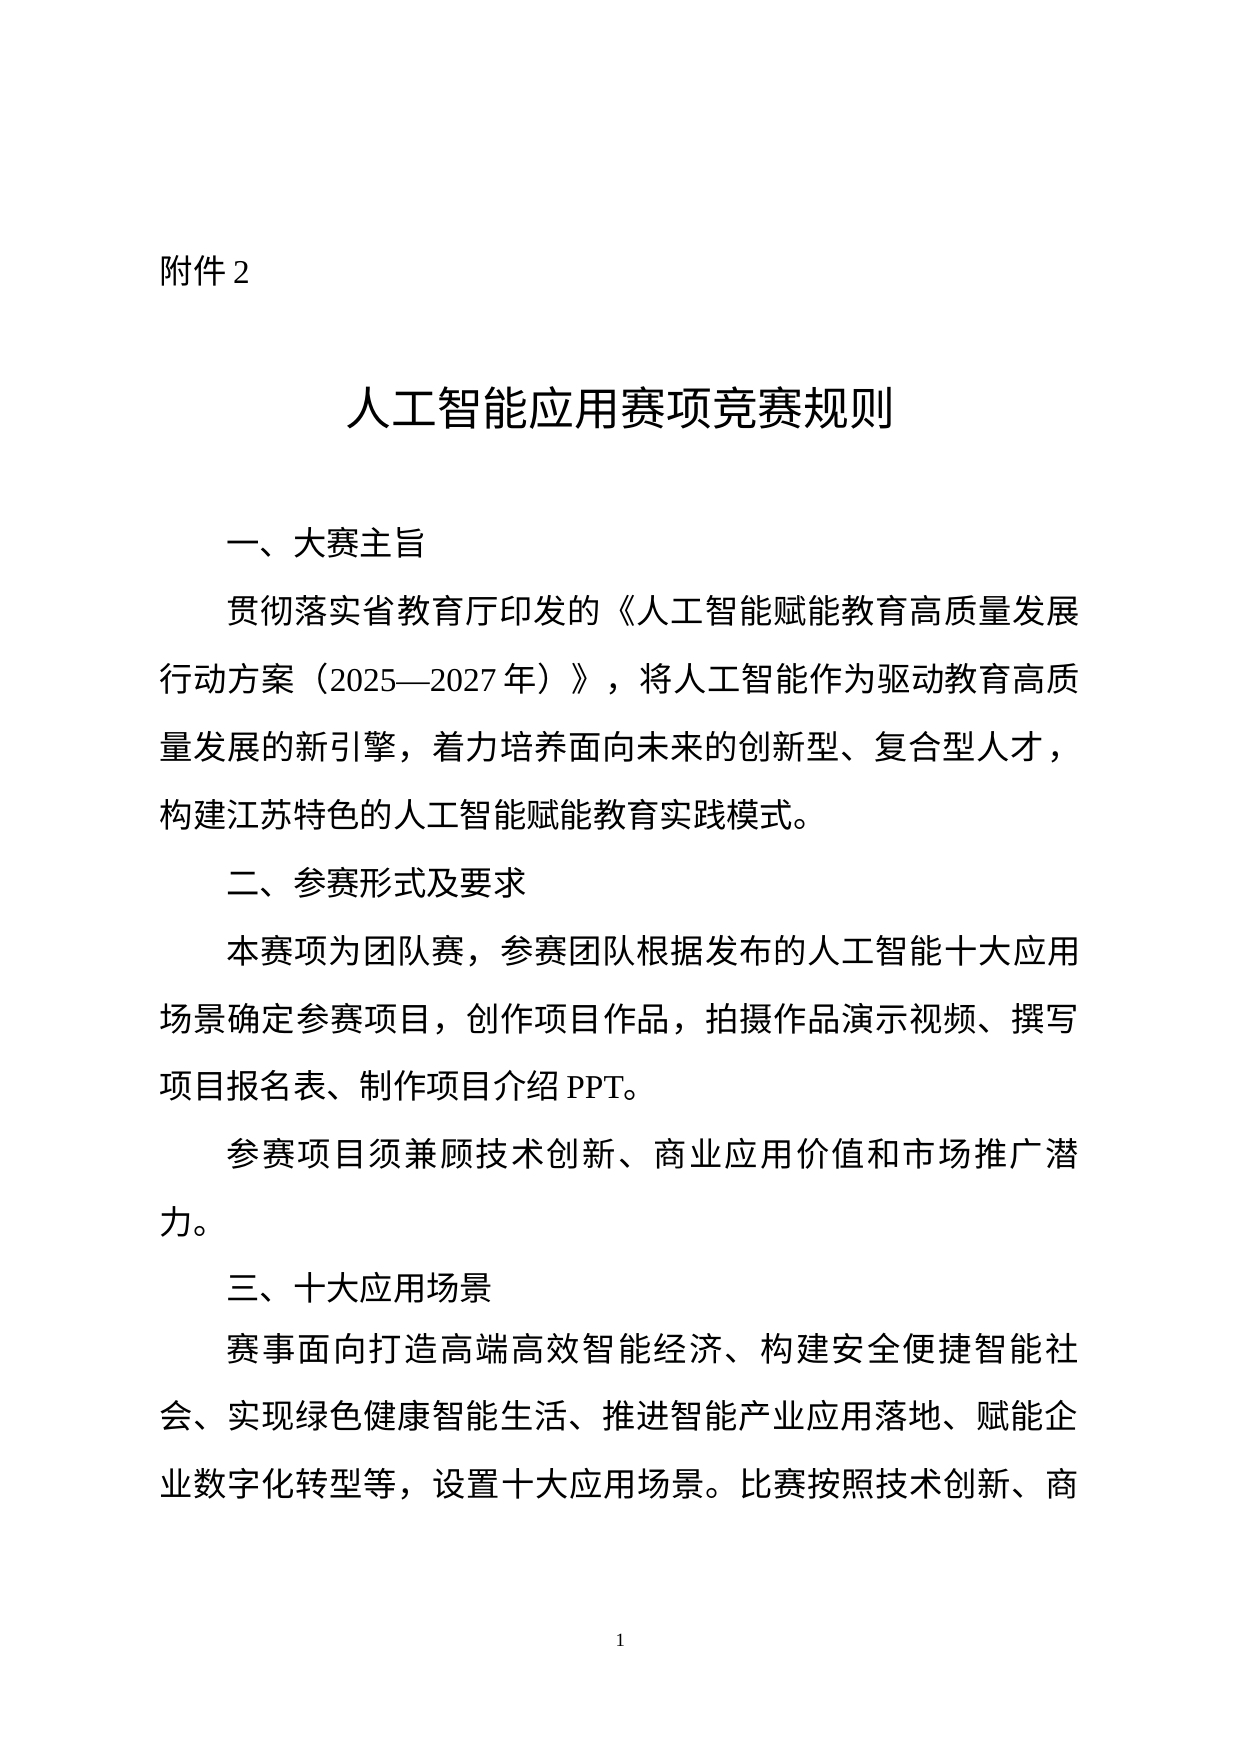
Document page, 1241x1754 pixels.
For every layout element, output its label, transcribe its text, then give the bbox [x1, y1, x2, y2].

text 贯彻落实省教育厅印发的《人工智能赋能教育高质量发展行动方案（2025—2027年）》，将人工智能作为驱动教育高质量发展的新引擎，着力培养面向未来的创新型、复合型人才，构建江苏特色的人工智能赋能教育实践模式。 [159, 575, 1081, 847]
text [159, 1312, 1081, 1516]
text 附件2 [159, 235, 1081, 303]
text 本赛项为团队赛，参赛团队根据发布的人工智能十大应用场景确定参赛项目，创作项目作品，拍摄作品演示视频、撰写项目报名表、制作项目介绍PPT。 [159, 914, 1081, 1118]
text 参赛项目须兼顾技术创新、商业应用价值和市场推广潜力。 [159, 1118, 1081, 1254]
text 二、参赛形式及要求 [159, 847, 1081, 914]
text 一、大赛主旨 [159, 507, 1081, 575]
text 人工智能应用赛项竞赛规则 [159, 371, 1081, 439]
text 三、十大应用场景 [159, 1254, 1081, 1312]
